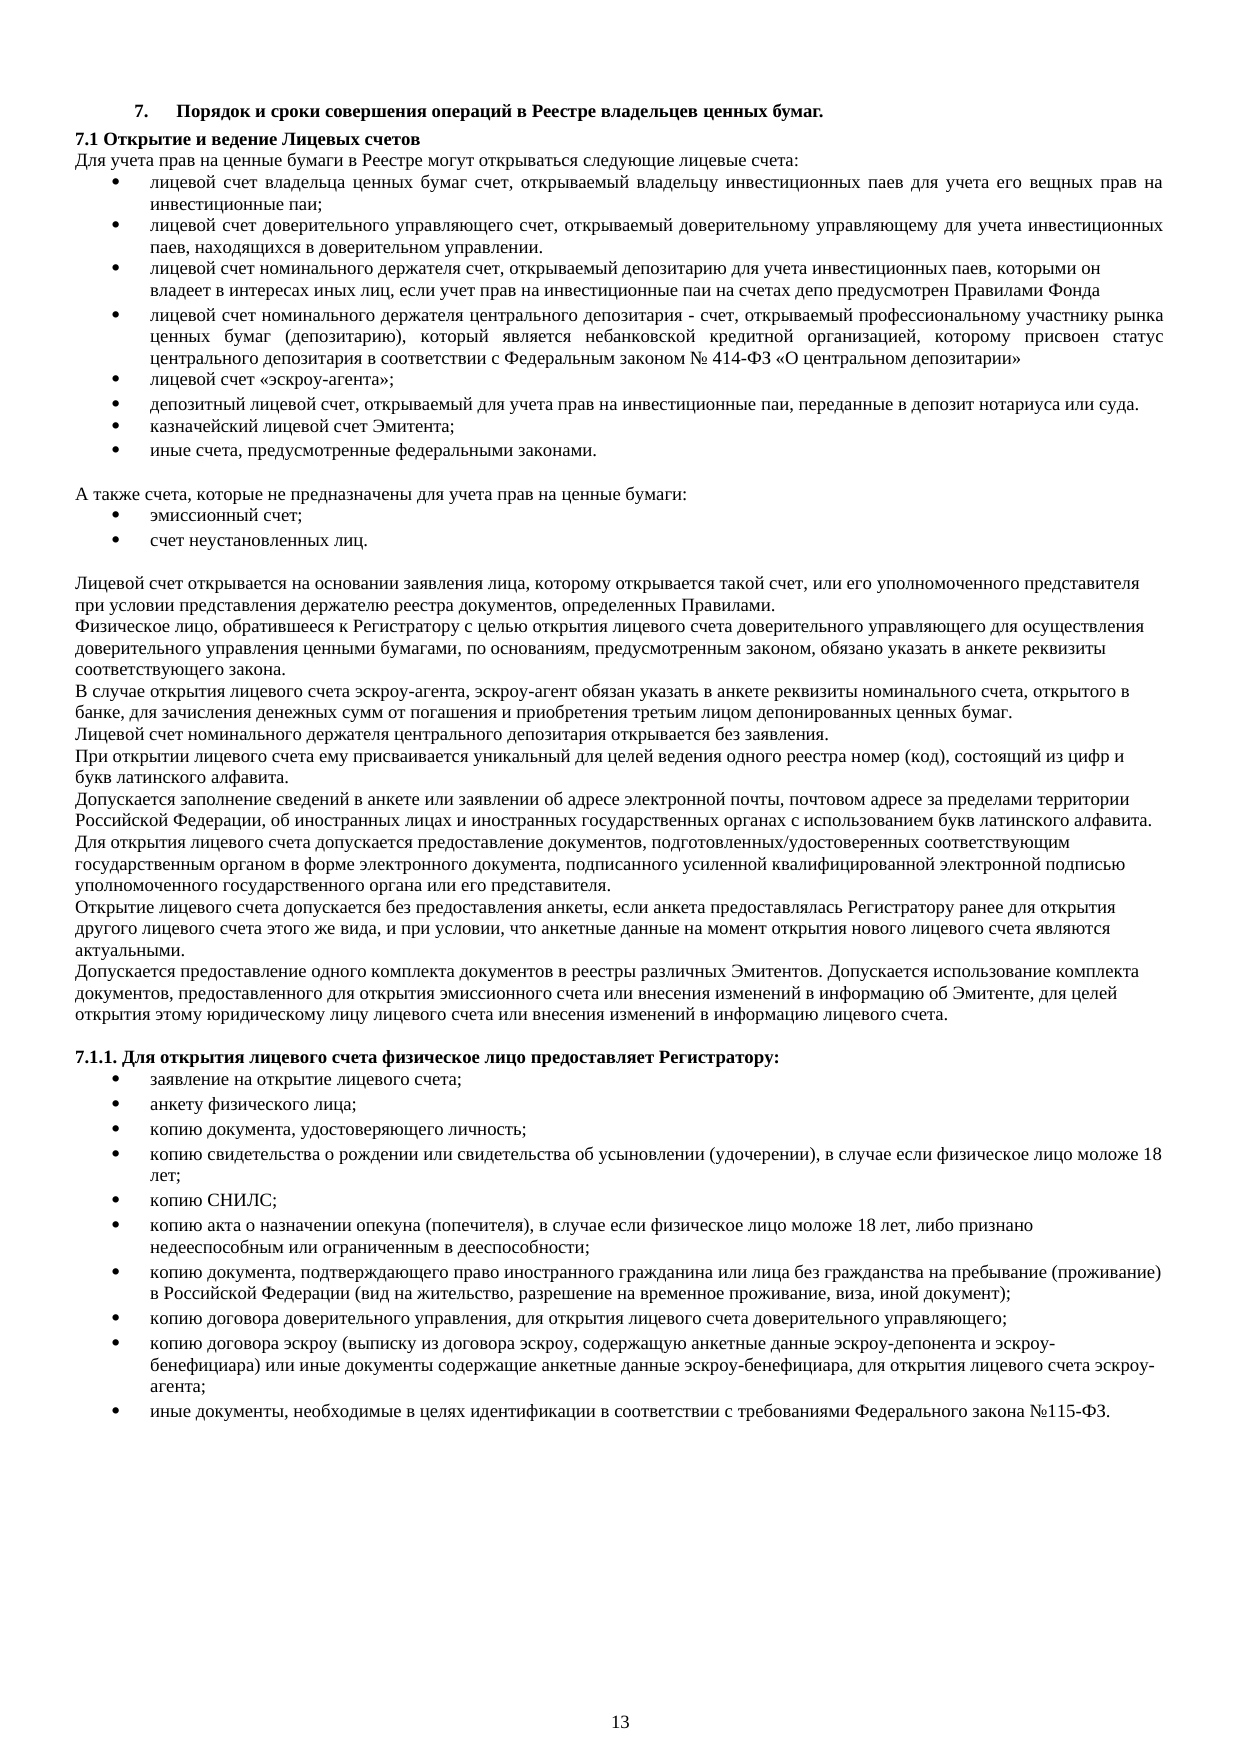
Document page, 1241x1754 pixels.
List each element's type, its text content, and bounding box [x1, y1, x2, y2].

list иные счета, предусмотренные федеральными законами. [112, 439, 1165, 461]
text Открытие лицевого счета допускается без предоставления анкеты, если анкета предоставлялась Регистратору ранее для открытия другого лицевого счета этого же вида, и при условии, что анкетные данные на момент открытия нового лицевого счета являются актуальными. [75, 896, 1165, 960]
list лицевой счет владельца ценных бумаг счет, открываемый владельцу инвестиционных паев для учета его вещных прав на инвестиционные паи; [112, 171, 1165, 214]
list копию акта о назначении опекуна (попечителя), в случае если физическое лицо моложе 18 лет, либо признано недееспособным или ограниченным в дееспособности; [112, 1214, 1165, 1257]
subtitle Порядок и сроки совершения операций в Реестре владельцев ценных бумаг. [134, 100, 1165, 122]
text В случае открытия лицевого счета эскроу-агента, эскроу-агент обязан указать в анкете реквизиты номинального счета, открытого в банке, для зачисления денежных сумм от погашения и приобретения третьим лицом депонированных ценных бумаг. [75, 680, 1165, 723]
list эмиссионный счет; [112, 504, 1165, 526]
text Лицевой счет открывается на основании заявления лица, которому открывается такой счет, или его уполномоченного представителя при условии представления держателю реестра документов, определенных Правилами. [75, 572, 1165, 615]
list казначейский лицевой счет Эмитента; [112, 414, 1165, 436]
list анкету физического лица; [112, 1093, 1165, 1114]
list копию документа, подтверждающего право иностранного гражданина или лица без гражданства на пребывание (проживание) в Российской Федерации (вид на жительство, разрешение на временное проживание, виза, иной документ); [112, 1261, 1165, 1304]
list лицевой счет номинального держателя центрального депозитария - счет, открываемый профессиональному участнику рынка ценных бумаг (депозитарию), который является небанковской кредитной организацией, которому присвоен статус центрального депозитария в соответствии с Федеральным законом № 414-ФЗ «О центральном депозитарии» [112, 303, 1165, 368]
list счет неустановленных лиц. [112, 529, 1165, 551]
list копию СНИЛС; [112, 1189, 1165, 1211]
list копию документа, удостоверяющего личность; [112, 1118, 1165, 1139]
list депозитный лицевой счет, открываемый для учета прав на инвестиционные паи, переданные в депозит нотариуса или суда. [112, 393, 1165, 414]
list лицевой счет «эскроу-агента»; [112, 368, 1165, 390]
list лицевой счет номинального держателя счет, открываемый депозитарию для учета инвестиционных паев, которыми он владеет в интересах иных лиц, если учет прав на инвестиционные паи на счетах депо предусмотрен Правилами Фонда [112, 257, 1165, 300]
text Для открытия лицевого счета допускается предоставление документов, подготовленных/удостоверенных соответствующим государственным органом в форме электронного документа, подписанного усиленной квалифицированной электронной подписью уполномоченного государственного органа или его представителя. [75, 831, 1165, 896]
text 7.1.1. Для открытия лицевого счета физическое лицо предоставляет Регистратору: [75, 1046, 1165, 1068]
text Физическое лицо, обратившееся к Регистратору с целью открытия лицевого счета доверительного управляющего для осуществления доверительного управления ценными бумагами, по основаниям, предусмотренным законом, обязано указать в анкете реквизиты соответствующего закона. [75, 615, 1165, 680]
list иные документы, необходимые в целях идентификации в соответствии с требованиями Федерального закона №115-ФЗ. [112, 1400, 1165, 1421]
list заявление на открытие лицевого счета; [112, 1068, 1165, 1089]
list копию договора эскроу (выписку из договора эскроу, содержащую анкетные данные эскроу-депонента и эскроу-бенефициара) или иные документы содержащие анкетные данные эскроу-бенефициара, для открытия лицевого счета эскроу-агента; [112, 1332, 1165, 1397]
list копию договора доверительного управления, для открытия лицевого счета доверительного управляющего; [112, 1307, 1165, 1328]
list лицевой счет доверительного управляющего счет, открываемый доверительному управляющему для учета инвестиционных паев, находящихся в доверительном управлении. [112, 214, 1165, 257]
text А также счета, которые не предназначены для учета прав на ценные бумаги: [75, 482, 1165, 504]
text При открытии лицевого счета ему присваивается уникальный для целей ведения одного реестра номер (код), состоящий из цифр и букв латинского алфавита. [75, 744, 1165, 788]
text Лицевой счет номинального держателя центрального депозитария открывается без заявления. [75, 723, 1165, 744]
text Допускается предоставление одного комплекта документов в реестры различных Эмитентов. Допускается использование комплекта документов, предоставленного для открытия эмиссионного счета или внесения изменений в информацию об Эмитенте, для целей открытия этому юридическому лицу лицевого счета или внесения изменений в информацию лицевого счета. [75, 960, 1165, 1025]
list копию свидетельства о рождении или свидетельства об усыновлении (удочерении), в случае если физическое лицо моложе 18 лет; [112, 1143, 1165, 1186]
text Допускается заполнение сведений в анкете или заявлении об адресе электронной почты, почтовом адресе за пределами территории Российской Федерации, об иностранных лицах и иностранных государственных органах с использованием букв латинского алфавита. [75, 788, 1165, 831]
text Для учета прав на ценные бумаги в Реестре могут открываться следующие лицевые счета: [75, 149, 1165, 171]
subtitle 7.1 Открытие и ведение Лицевых счетов [75, 128, 1165, 149]
